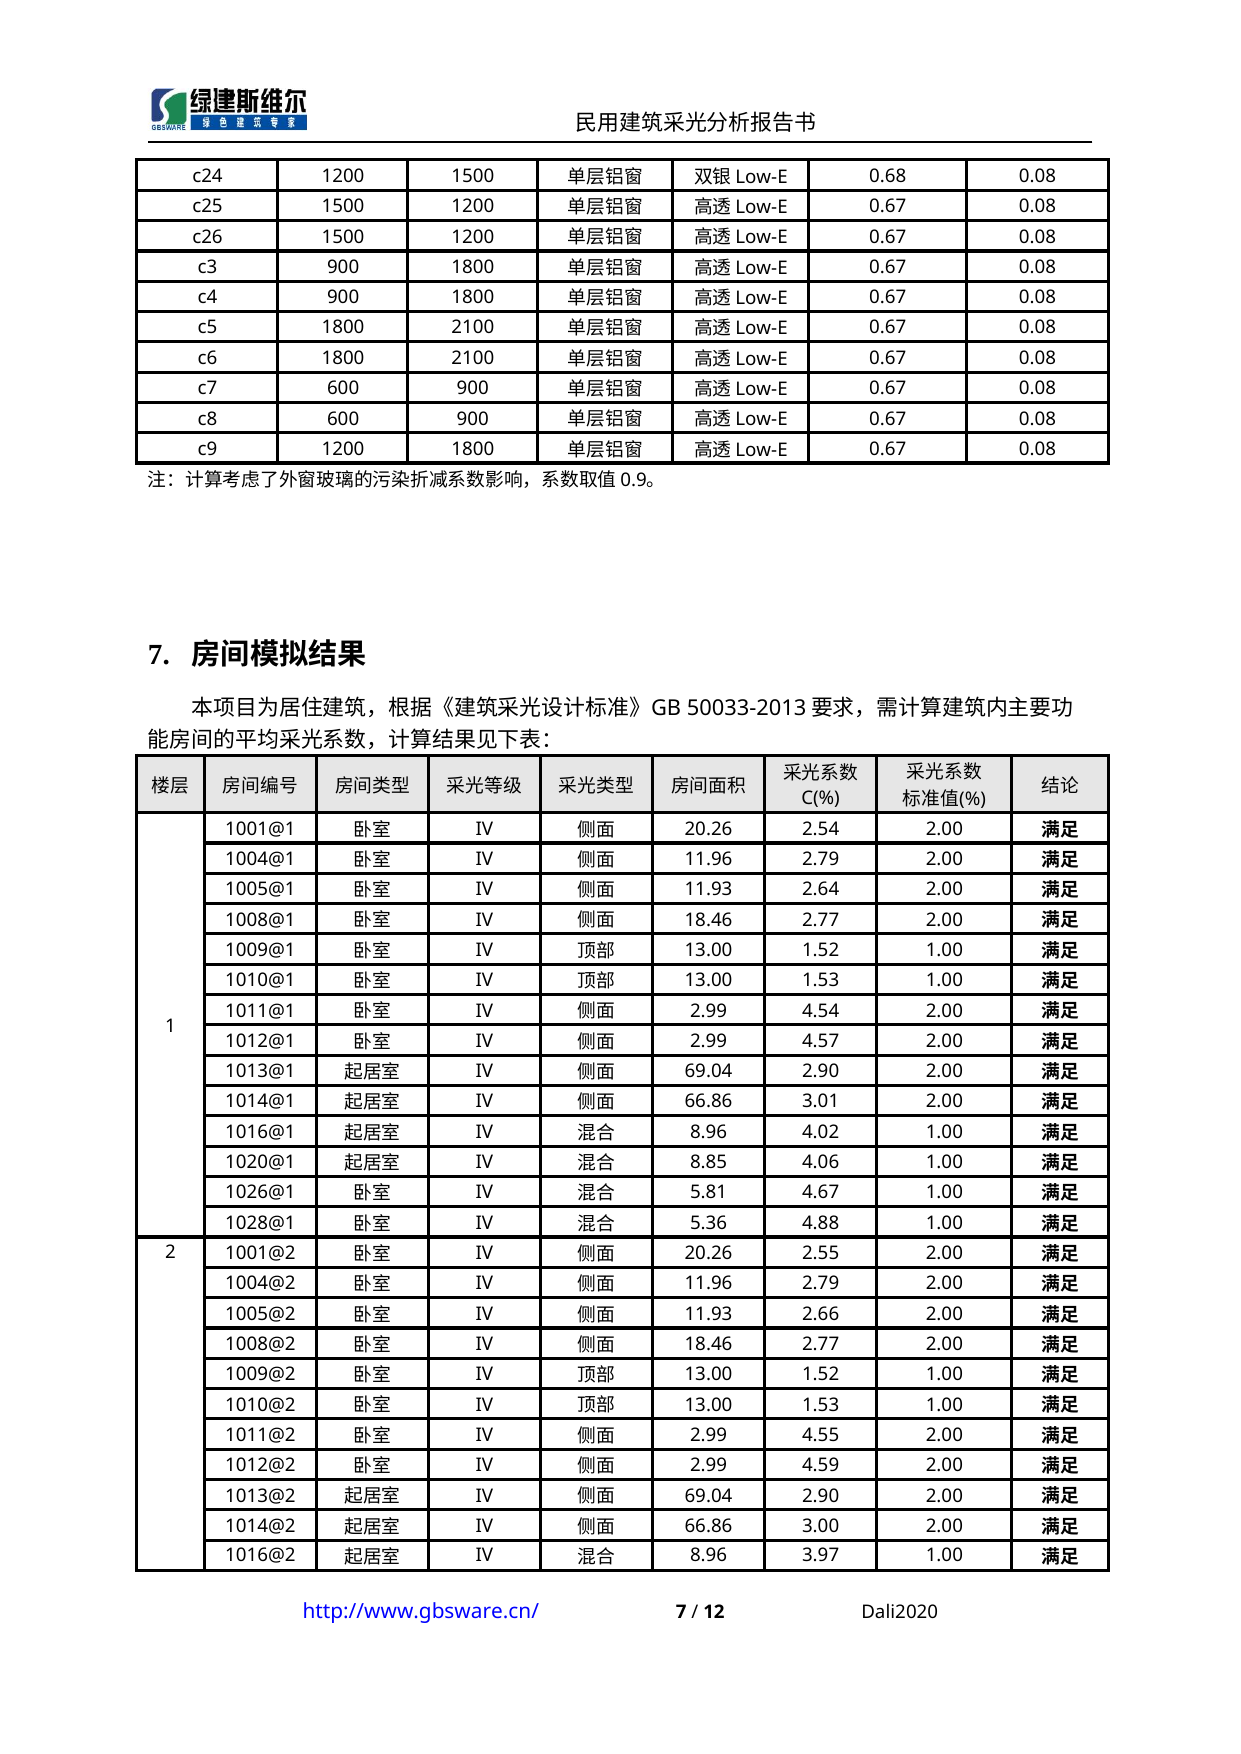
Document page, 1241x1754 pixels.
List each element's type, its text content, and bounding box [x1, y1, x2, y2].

table_cell 8.85 [654, 1148, 763, 1175]
table_cell 满足 [1013, 966, 1107, 993]
table_cell c9 [138, 434, 276, 461]
table_cell 11.96 [654, 1269, 763, 1296]
table_cell 满足 [1013, 1208, 1107, 1235]
table_cell 高透Low-E [674, 192, 807, 219]
table_cell 3.00 [766, 1511, 875, 1538]
table_cell IV [430, 1026, 539, 1053]
table_cell 0.08 [968, 374, 1107, 401]
table_cell 4.06 [766, 1148, 875, 1175]
table_cell 1016@1 [206, 1117, 315, 1144]
table_cell 1.00 [878, 1208, 1010, 1235]
table_cell 2.00 [878, 1511, 1010, 1538]
table_cell 起居室 [318, 1087, 427, 1114]
table_cell 5.36 [654, 1208, 763, 1235]
table_cell 69.04 [654, 1057, 763, 1084]
table_cell 混合 [542, 1117, 651, 1144]
table_cell 单层铝窗 [539, 283, 671, 310]
table_cell 混合 [542, 1178, 651, 1205]
table_cell 1005@2 [206, 1299, 315, 1326]
table_cell 满足 [1013, 875, 1107, 902]
table_cell 2.99 [654, 1026, 763, 1053]
table_cell 1013@2 [206, 1481, 315, 1508]
table_cell 0.08 [968, 222, 1107, 249]
table_cell 混合 [542, 1148, 651, 1175]
table_cell 0.68 [810, 161, 965, 189]
table_cell 1009@1 [206, 935, 315, 963]
table_cell 2.66 [766, 1299, 875, 1326]
table_cell c24 [138, 161, 276, 189]
table_cell 0.08 [968, 434, 1107, 461]
table_cell 1012@2 [206, 1451, 315, 1478]
table_cell 侧面 [542, 1511, 651, 1538]
table_cell 卧室 [318, 1026, 427, 1053]
table_cell IV [430, 845, 539, 872]
table_cell 满足 [1013, 1178, 1107, 1205]
table_header 采光类型 [542, 757, 651, 811]
table_cell 600 [279, 404, 406, 431]
table_cell 20.26 [654, 1239, 763, 1266]
table_cell 1800 [409, 283, 536, 310]
table_cell 起居室 [318, 1057, 427, 1084]
table_cell 卧室 [318, 1360, 427, 1387]
table_cell 1800 [279, 313, 406, 340]
table_cell 侧面 [542, 1057, 651, 1084]
table_cell 1001@1 [206, 814, 315, 841]
table_cell 卧室 [318, 875, 427, 902]
table_cell 1004@2 [206, 1269, 315, 1296]
table_cell 满足 [1013, 996, 1107, 1023]
table_cell 2.00 [878, 1451, 1010, 1478]
table_cell 2.54 [766, 814, 875, 841]
table_cell 2.99 [654, 996, 763, 1023]
table_cell 1028@1 [206, 1208, 315, 1235]
table_cell 起居室 [318, 1511, 427, 1538]
table_cell IV [430, 1390, 539, 1417]
table_cell 高透Low-E [674, 434, 807, 461]
table_cell 单层铝窗 [539, 253, 671, 279]
table_cell 侧面 [542, 1451, 651, 1478]
table_cell 1.53 [766, 966, 875, 993]
table_cell 侧面 [542, 905, 651, 932]
table_cell 1200 [409, 192, 536, 219]
table_cell IV [430, 1148, 539, 1175]
table_cell 侧面 [542, 814, 651, 841]
table_header 房间编号 [206, 757, 315, 811]
table_cell 2.64 [766, 875, 875, 902]
table_cell 2.55 [766, 1239, 875, 1266]
table_cell 2.00 [878, 1057, 1010, 1084]
table_cell 满足 [1013, 1360, 1107, 1387]
table_cell 1020@1 [206, 1148, 315, 1175]
table_cell 卧室 [318, 966, 427, 993]
table_cell c26 [138, 222, 276, 249]
table_cell 侧面 [542, 845, 651, 872]
table_cell 1.52 [766, 935, 875, 963]
table_cell 顶部 [542, 935, 651, 963]
table_cell 满足 [1013, 814, 1107, 841]
table_cell IV [430, 1117, 539, 1144]
table_cell 高透Low-E [674, 283, 807, 310]
table_cell 满足 [1013, 1420, 1107, 1448]
table_cell 0.67 [810, 222, 965, 249]
table_cell 900 [279, 283, 406, 310]
table_cell 满足 [1013, 1269, 1107, 1296]
table_cell 2.99 [654, 1451, 763, 1478]
table_cell 2.00 [878, 875, 1010, 902]
table_cell 满足 [1013, 845, 1107, 872]
table_cell 2.00 [878, 1330, 1010, 1357]
table_cell 13.00 [654, 935, 763, 963]
table_cell 4.54 [766, 996, 875, 1023]
table_cell 1800 [409, 434, 536, 461]
table_cell 13.00 [654, 1360, 763, 1387]
table_cell IV [430, 814, 539, 841]
table_cell 2.00 [878, 1269, 1010, 1296]
table_cell 满足 [1013, 1299, 1107, 1326]
table_cell 900 [279, 253, 406, 279]
table_cell 1800 [409, 253, 536, 279]
table_cell 0.67 [810, 343, 965, 371]
table_cell 66.86 [654, 1087, 763, 1114]
table_cell IV [430, 1208, 539, 1235]
table_cell 满足 [1013, 1117, 1107, 1144]
table_cell IV [430, 1360, 539, 1387]
table_cell 卧室 [318, 1239, 427, 1266]
table_cell 1.00 [878, 1178, 1010, 1205]
table_cell 1500 [279, 192, 406, 219]
table_cell 高透Low-E [674, 343, 807, 371]
table_cell 4.59 [766, 1451, 875, 1478]
table_cell 1500 [279, 222, 406, 249]
table_cell c5 [138, 313, 276, 340]
table_cell 1014@1 [206, 1087, 315, 1114]
table_cell 0.08 [968, 313, 1107, 340]
table_cell 侧面 [542, 1299, 651, 1326]
table_cell c4 [138, 283, 276, 310]
table_cell 侧面 [542, 1239, 651, 1266]
table_cell 600 [279, 374, 406, 401]
table_cell 满足 [1013, 1087, 1107, 1114]
table_cell 1200 [279, 434, 406, 461]
table_cell 单层铝窗 [539, 192, 671, 219]
table_cell 2 [138, 1239, 203, 1569]
table_cell 2.79 [766, 1269, 875, 1296]
table_cell IV [430, 1057, 539, 1084]
table_cell 900 [409, 374, 536, 401]
table_cell 1800 [279, 343, 406, 371]
table_cell IV [430, 1087, 539, 1114]
table_cell IV [430, 1269, 539, 1296]
table_cell 1.00 [878, 1360, 1010, 1387]
picture [147, 88, 308, 131]
table_cell 2.00 [878, 1239, 1010, 1266]
table_cell 卧室 [318, 1390, 427, 1417]
table_cell 66.86 [654, 1511, 763, 1538]
table_cell 单层铝窗 [539, 343, 671, 371]
table_cell 侧面 [542, 875, 651, 902]
table_header 采光等级 [430, 757, 539, 811]
table_cell 2.90 [766, 1481, 875, 1508]
table_cell 卧室 [318, 1420, 427, 1448]
table_cell 1 [138, 814, 203, 1235]
table_cell IV [430, 1330, 539, 1357]
table_cell 满足 [1013, 1057, 1107, 1084]
table_cell 单层铝窗 [539, 313, 671, 340]
table_cell 4.02 [766, 1117, 875, 1144]
table_cell 1011@1 [206, 996, 315, 1023]
table_cell 卧室 [318, 935, 427, 963]
table_cell 1500 [409, 161, 536, 189]
table_cell 11.96 [654, 845, 763, 872]
table_cell 2.00 [878, 1299, 1010, 1326]
table_cell 1013@1 [206, 1057, 315, 1084]
table_cell 0.67 [810, 192, 965, 219]
table_cell 卧室 [318, 814, 427, 841]
table_cell 18.46 [654, 1330, 763, 1357]
table_cell 1.53 [766, 1390, 875, 1417]
table_cell 13.00 [654, 966, 763, 993]
table_cell 1011@2 [206, 1420, 315, 1448]
table_cell 20.26 [654, 814, 763, 841]
table_cell 1012@1 [206, 1026, 315, 1053]
table_cell 0.08 [968, 161, 1107, 189]
table_cell 2.00 [878, 1420, 1010, 1448]
table_cell 卧室 [318, 1208, 427, 1235]
table_cell 起居室 [318, 1542, 427, 1569]
table_cell IV [430, 935, 539, 963]
table_cell 5.81 [654, 1178, 763, 1205]
table_cell 满足 [1013, 1481, 1107, 1508]
table_cell 双银Low-E [674, 161, 807, 189]
table_cell 1.00 [878, 966, 1010, 993]
table_cell 单层铝窗 [539, 404, 671, 431]
table_cell 18.46 [654, 905, 763, 932]
table_cell IV [430, 905, 539, 932]
table_cell 1.00 [878, 1390, 1010, 1417]
table_cell 单层铝窗 [539, 434, 671, 461]
table_cell IV [430, 1451, 539, 1478]
table_cell 卧室 [318, 845, 427, 872]
table_cell 顶部 [542, 1390, 651, 1417]
table_cell 侧面 [542, 1330, 651, 1357]
table_cell IV [430, 1178, 539, 1205]
table_cell 卧室 [318, 1269, 427, 1296]
table_cell 起居室 [318, 1148, 427, 1175]
table_cell 0.08 [968, 283, 1107, 310]
text 注：计算考虑了外窗玻璃的污染折减系数影响，系数取值0.9。 [148, 465, 1092, 492]
table_cell 高透Low-E [674, 313, 807, 340]
table_cell 侧面 [542, 996, 651, 1023]
table_header 采光系数C(%) [766, 757, 875, 811]
table_header 结论 [1013, 757, 1107, 811]
table_cell 2.00 [878, 1026, 1010, 1053]
table_cell 2100 [409, 343, 536, 371]
table_cell 1001@2 [206, 1239, 315, 1266]
table_cell IV [430, 966, 539, 993]
table_cell 满足 [1013, 1390, 1107, 1417]
table_cell 0.08 [968, 253, 1107, 279]
table_header 楼层 [138, 757, 203, 811]
table_cell 8.96 [654, 1117, 763, 1144]
table_cell 满足 [1013, 1542, 1107, 1569]
table_cell 1009@2 [206, 1360, 315, 1387]
table_cell 2.00 [878, 845, 1010, 872]
table_cell IV [430, 996, 539, 1023]
text 本项目为居住建筑，根据《建筑采光设计标准》GB 50033-2013要求，需计算建筑内主要功能房间的平均采光系数，计算结果见下表： [148, 690, 1092, 753]
table_cell 0.67 [810, 374, 965, 401]
table_cell 满足 [1013, 1330, 1107, 1357]
table_cell 起居室 [318, 1481, 427, 1508]
table_cell 满足 [1013, 905, 1107, 932]
table_cell 1016@2 [206, 1542, 315, 1569]
table_cell 侧面 [542, 1481, 651, 1508]
table_cell c7 [138, 374, 276, 401]
table_cell 1.00 [878, 935, 1010, 963]
table_cell 8.96 [654, 1542, 763, 1569]
table_cell 1008@2 [206, 1330, 315, 1357]
table_cell 2.90 [766, 1057, 875, 1084]
table_cell 0.67 [810, 253, 965, 279]
table_cell 1005@1 [206, 875, 315, 902]
table_cell 混合 [542, 1208, 651, 1235]
table_cell 满足 [1013, 1026, 1107, 1053]
table_cell 混合 [542, 1542, 651, 1569]
table_cell 1200 [279, 161, 406, 189]
table_cell 13.00 [654, 1390, 763, 1417]
table_cell 1.00 [878, 1117, 1010, 1144]
table_cell 满足 [1013, 1239, 1107, 1266]
table_cell IV [430, 1481, 539, 1508]
table_cell 高透Low-E [674, 374, 807, 401]
table_cell 4.67 [766, 1178, 875, 1205]
table_cell 2.77 [766, 1330, 875, 1357]
table_cell 1010@1 [206, 966, 315, 993]
table_cell 起居室 [318, 1117, 427, 1144]
table_cell 侧面 [542, 1026, 651, 1053]
table_cell 卧室 [318, 996, 427, 1023]
table_cell 2.99 [654, 1420, 763, 1448]
table_header 房间面积 [654, 757, 763, 811]
table_header 房间类型 [318, 757, 427, 811]
table_cell 高透Low-E [674, 404, 807, 431]
table_cell 0.67 [810, 404, 965, 431]
table_cell 卧室 [318, 1299, 427, 1326]
table_cell 卧室 [318, 905, 427, 932]
table_cell 11.93 [654, 1299, 763, 1326]
table_cell 11.93 [654, 875, 763, 902]
table_cell 单层铝窗 [539, 222, 671, 249]
table_cell 侧面 [542, 1087, 651, 1114]
table_cell 顶部 [542, 966, 651, 993]
table_cell IV [430, 1299, 539, 1326]
table_cell 卧室 [318, 1451, 427, 1478]
table_cell 1200 [409, 222, 536, 249]
table_cell 1010@2 [206, 1390, 315, 1417]
table_cell 1026@1 [206, 1178, 315, 1205]
table_cell 900 [409, 404, 536, 431]
table_cell 满足 [1013, 935, 1107, 963]
table_cell IV [430, 1239, 539, 1266]
table_header 采光系数 标准值(%) [878, 757, 1010, 811]
table_cell 2100 [409, 313, 536, 340]
subtitle 房间模拟结果 [148, 619, 1092, 684]
table_cell 2.00 [878, 814, 1010, 841]
table_cell 0.08 [968, 343, 1107, 371]
table_cell 0.67 [810, 313, 965, 340]
table_cell 0.67 [810, 434, 965, 461]
table_cell 侧面 [542, 1269, 651, 1296]
table_cell 3.97 [766, 1542, 875, 1569]
table_cell 满足 [1013, 1451, 1107, 1478]
table_cell 满足 [1013, 1148, 1107, 1175]
table_cell c3 [138, 253, 276, 279]
table_cell 69.04 [654, 1481, 763, 1508]
table_cell 单层铝窗 [539, 161, 671, 189]
table_cell 顶部 [542, 1360, 651, 1387]
table_cell 1014@2 [206, 1511, 315, 1538]
table_cell 2.00 [878, 1087, 1010, 1114]
table_cell 1.00 [878, 1542, 1010, 1569]
table_cell c6 [138, 343, 276, 371]
table_cell 单层铝窗 [539, 374, 671, 401]
table_cell 0.08 [968, 192, 1107, 219]
table_cell IV [430, 875, 539, 902]
table_cell 满足 [1013, 1511, 1107, 1538]
table_cell 卧室 [318, 1178, 427, 1205]
table_cell 高透Low-E [674, 253, 807, 279]
table_cell c8 [138, 404, 276, 431]
table_cell IV [430, 1511, 539, 1538]
table_cell c25 [138, 192, 276, 219]
table_cell 1.52 [766, 1360, 875, 1387]
table_cell IV [430, 1542, 539, 1569]
table_cell 2.00 [878, 905, 1010, 932]
table_cell 侧面 [542, 1420, 651, 1448]
table_cell 4.88 [766, 1208, 875, 1235]
table_cell 高透Low-E [674, 222, 807, 249]
table_cell 0.08 [968, 404, 1107, 431]
table_cell 2.00 [878, 1481, 1010, 1508]
table_cell 卧室 [318, 1330, 427, 1357]
table_cell 0.67 [810, 283, 965, 310]
table_cell 2.77 [766, 905, 875, 932]
table_cell 1.00 [878, 1148, 1010, 1175]
table_cell 3.01 [766, 1087, 875, 1114]
table_cell 2.00 [878, 996, 1010, 1023]
table_cell 1008@1 [206, 905, 315, 932]
table_cell IV [430, 1420, 539, 1448]
table_cell 1004@1 [206, 845, 315, 872]
table_cell 2.79 [766, 845, 875, 872]
table_cell 4.55 [766, 1420, 875, 1448]
table_cell 4.57 [766, 1026, 875, 1053]
